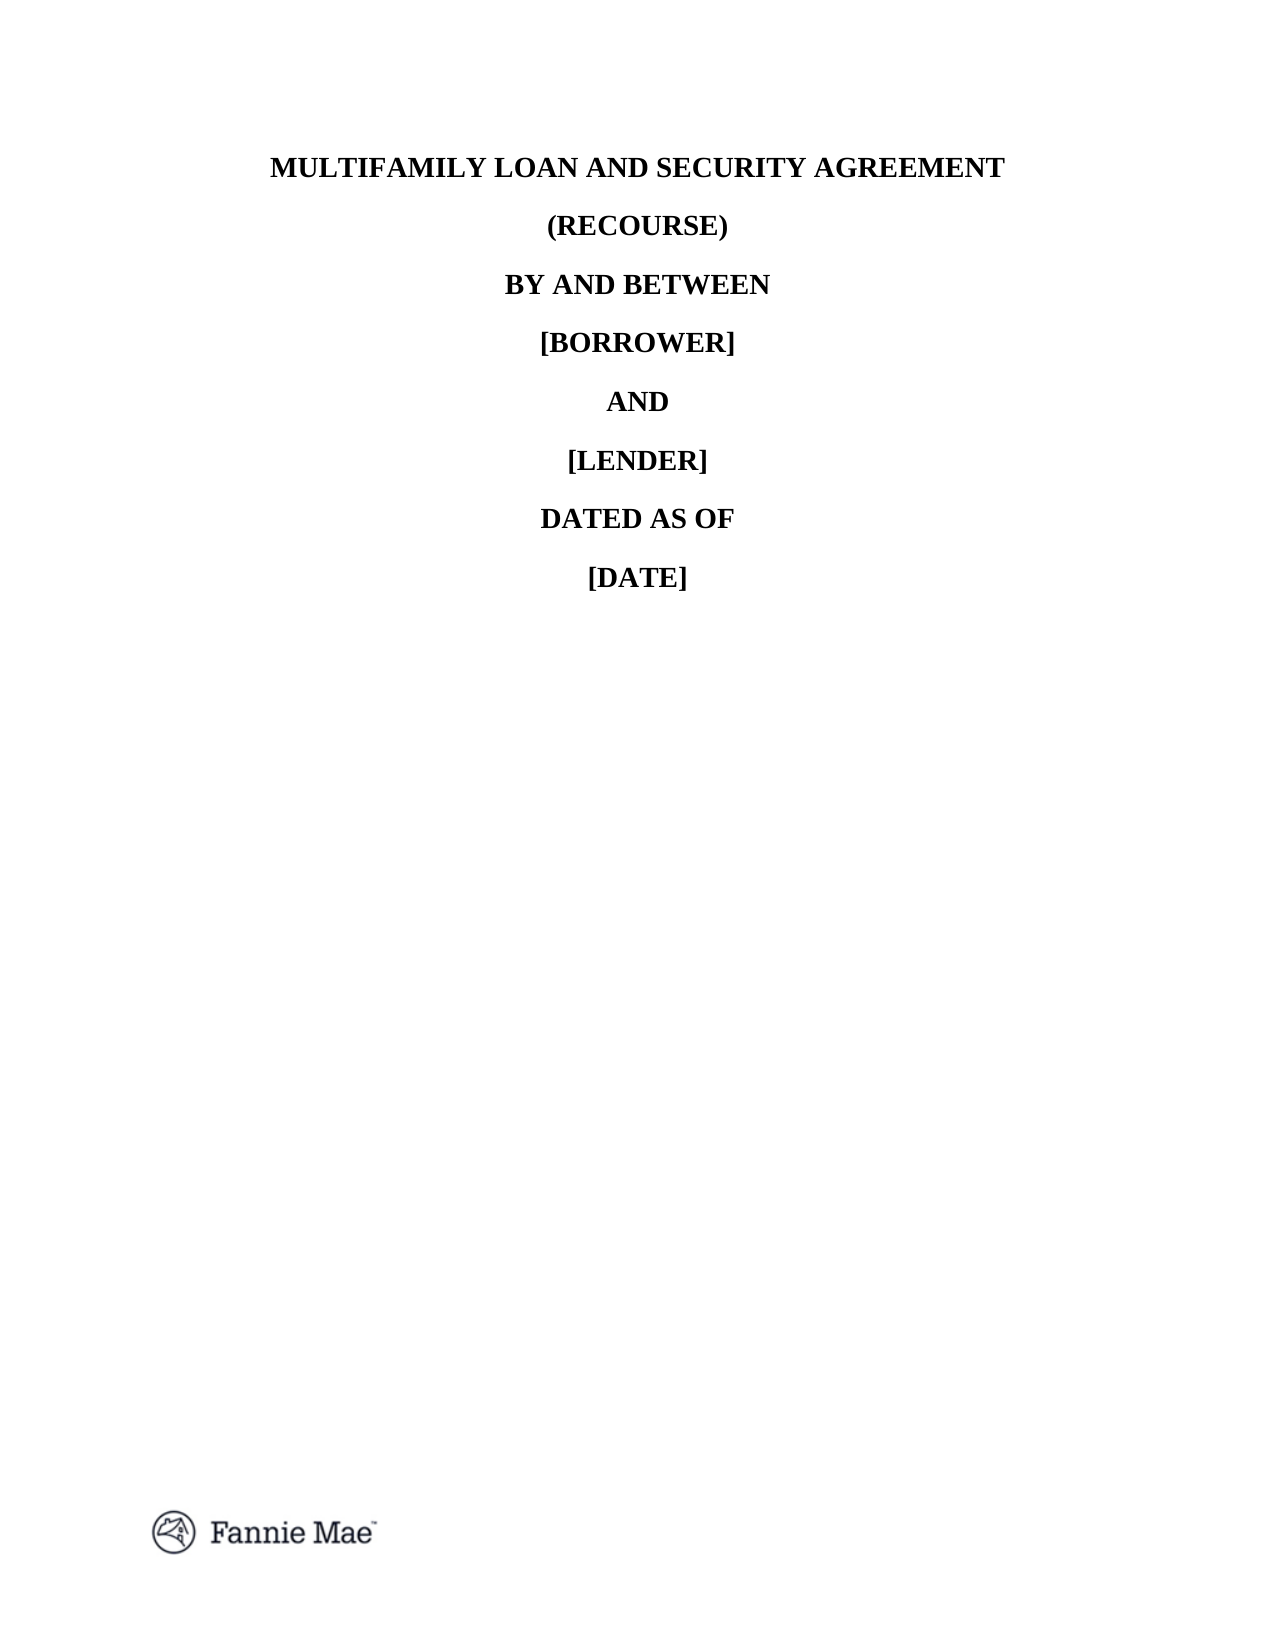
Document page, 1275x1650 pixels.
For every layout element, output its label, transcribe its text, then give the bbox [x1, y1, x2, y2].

text DATED AS OF [150, 501, 1125, 535]
text [BORROWER] [150, 326, 1125, 359]
text MULTIFAMILY LOAN SECURITY AGREEMENT [150, 150, 1125, 183]
picture [150, 1496, 423, 1575]
text [DATE] [150, 560, 1125, 593]
text AND [150, 384, 1125, 418]
text [LENDER] [150, 443, 1125, 476]
text BY BETWEEN [150, 267, 1125, 301]
text (RECOURSE) [150, 208, 1125, 242]
